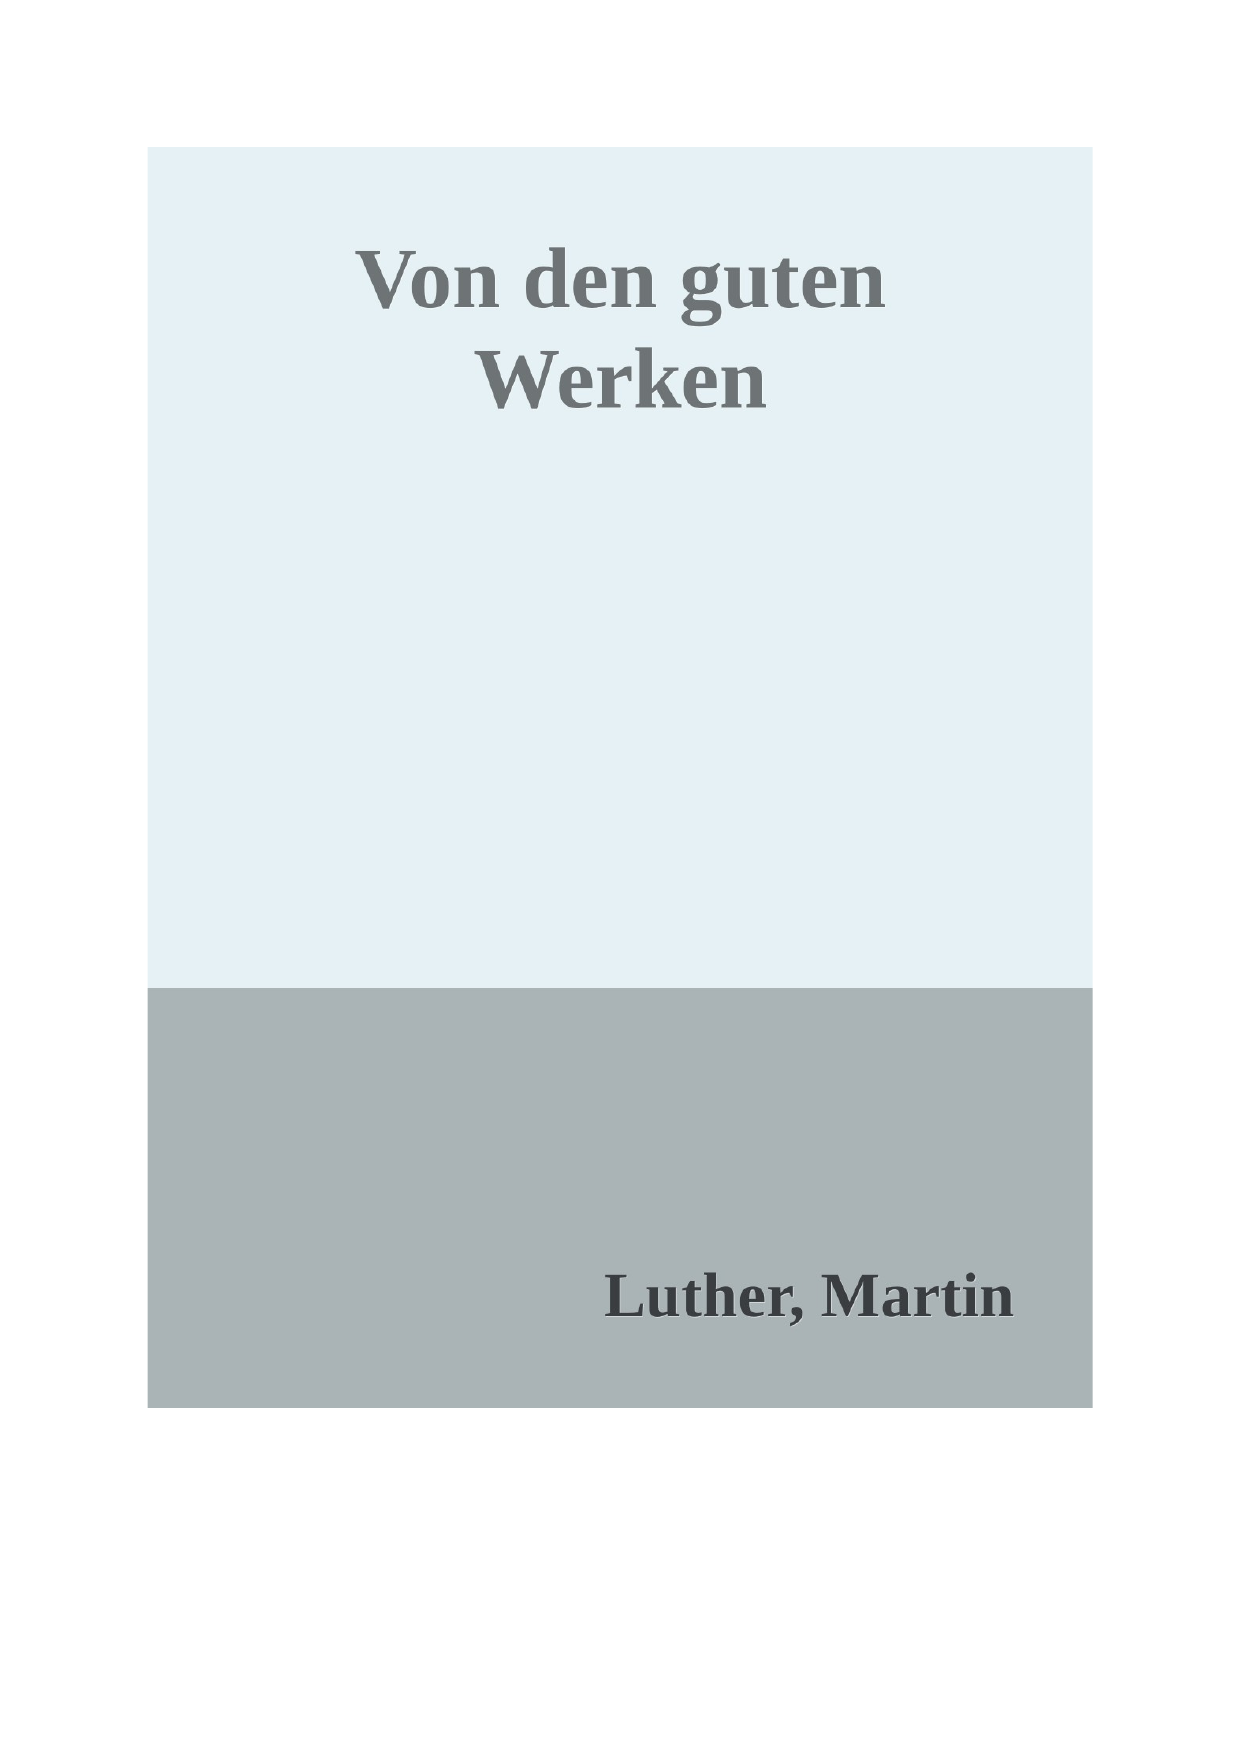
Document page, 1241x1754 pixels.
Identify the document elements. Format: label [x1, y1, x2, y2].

picture [147, 147, 1093, 1408]
